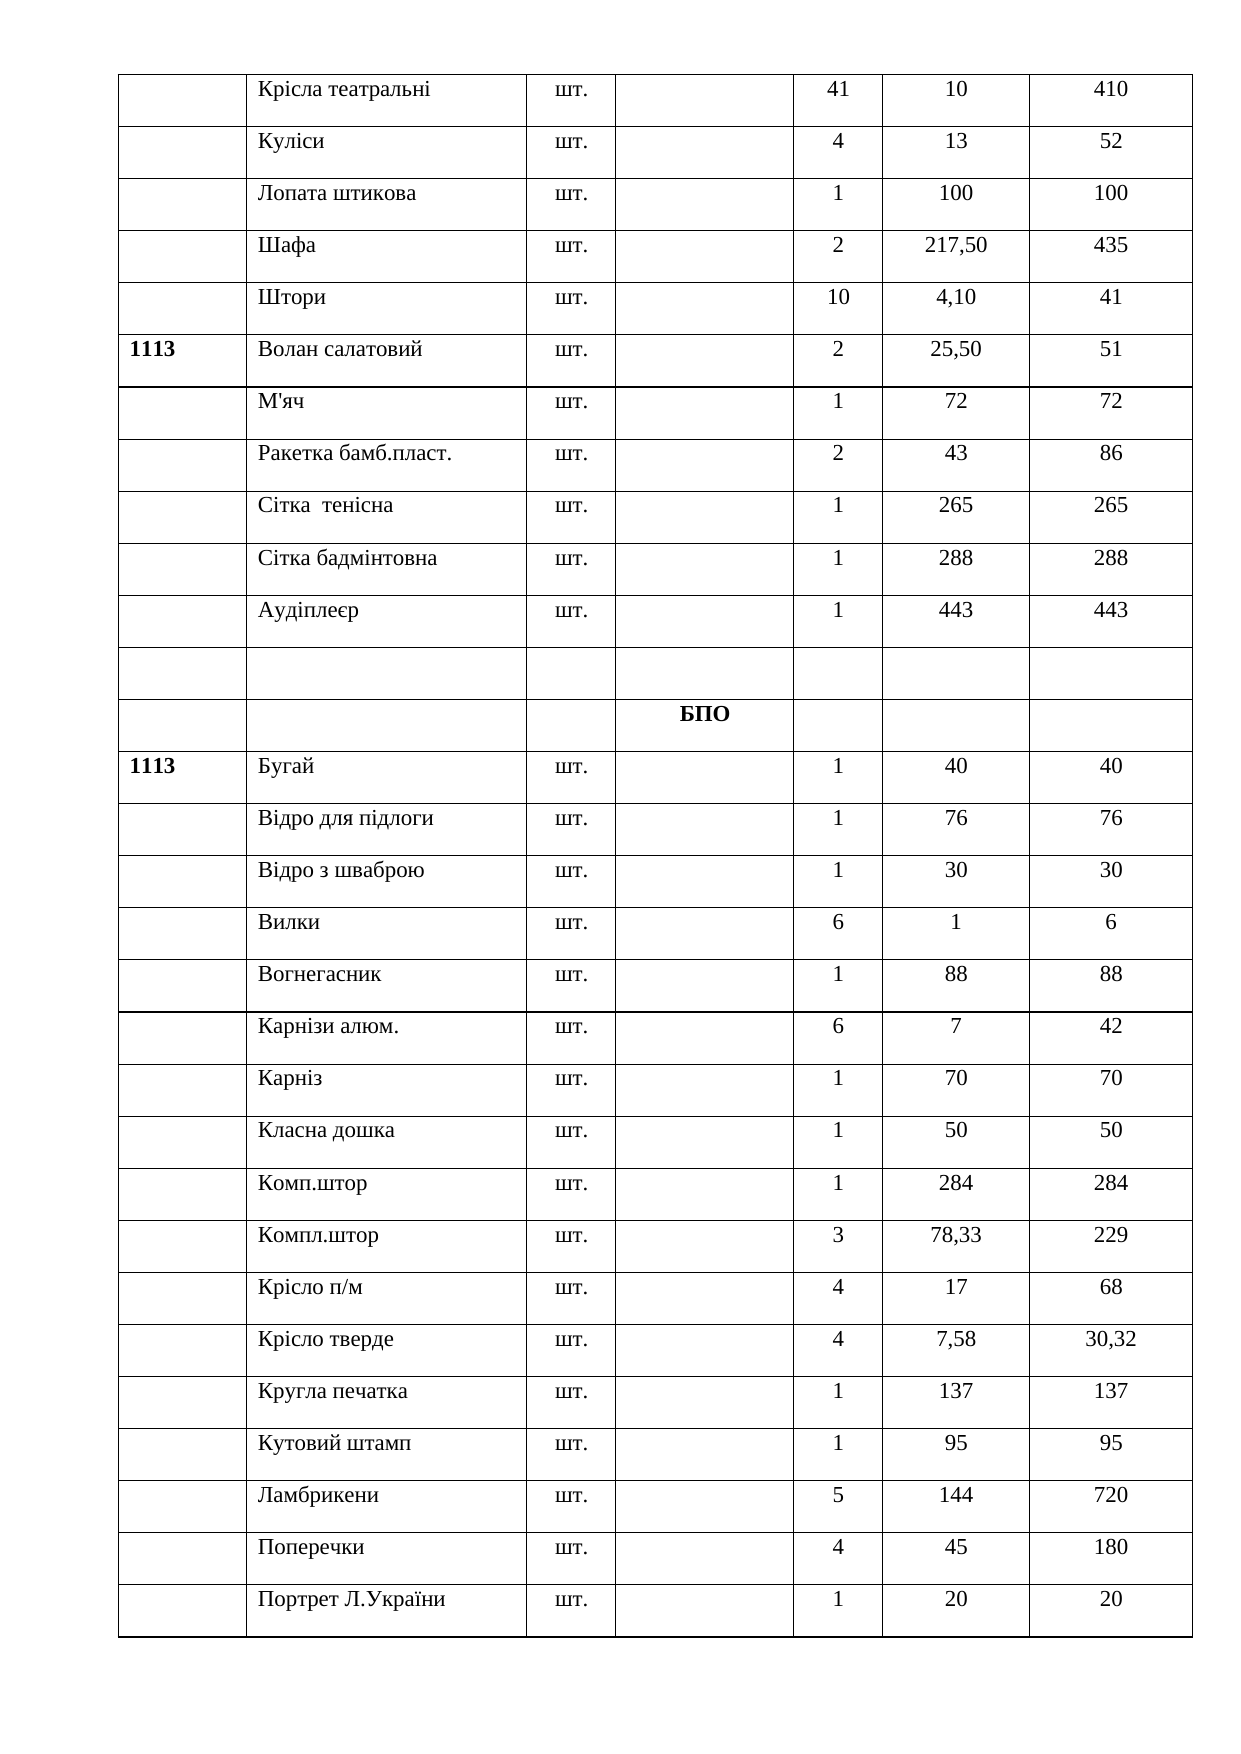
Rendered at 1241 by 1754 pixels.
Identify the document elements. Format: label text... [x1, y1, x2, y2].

table_cell 1 [794, 492, 882, 543]
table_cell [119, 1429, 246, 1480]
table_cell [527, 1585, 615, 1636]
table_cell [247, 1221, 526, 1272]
table_cell 41 [1030, 283, 1192, 334]
table_cell [247, 648, 526, 699]
table_cell 88 [883, 960, 1029, 1011]
table_cell [616, 1013, 793, 1063]
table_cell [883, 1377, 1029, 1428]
table_cell 51 [1030, 335, 1192, 386]
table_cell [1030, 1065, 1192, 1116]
table_cell Шафа [247, 231, 526, 282]
table_cell 76 [1030, 804, 1192, 855]
table_cell [616, 908, 793, 959]
table_cell [119, 804, 246, 855]
table_cell [616, 127, 793, 178]
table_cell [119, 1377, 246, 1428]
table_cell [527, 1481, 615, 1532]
table_cell 40 [1030, 752, 1192, 803]
table_cell [119, 440, 246, 491]
table_cell шт. [527, 856, 615, 907]
table_cell БПО [616, 700, 793, 751]
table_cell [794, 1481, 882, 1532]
table_cell 41 [794, 75, 882, 126]
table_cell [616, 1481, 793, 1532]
table_cell шт. [527, 231, 615, 282]
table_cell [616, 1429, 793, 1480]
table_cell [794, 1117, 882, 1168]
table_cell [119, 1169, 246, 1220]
table_cell 100 [883, 179, 1029, 230]
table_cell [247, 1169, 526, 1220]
table_cell шт. [527, 492, 615, 543]
table_cell Куліси [247, 127, 526, 178]
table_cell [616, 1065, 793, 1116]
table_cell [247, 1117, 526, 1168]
table_cell 443 [1030, 596, 1192, 647]
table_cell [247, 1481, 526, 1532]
table_cell [883, 648, 1029, 699]
table_cell [119, 127, 246, 178]
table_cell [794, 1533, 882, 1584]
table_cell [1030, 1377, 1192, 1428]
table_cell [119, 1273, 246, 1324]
table_cell шт. [527, 388, 615, 438]
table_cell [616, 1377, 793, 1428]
table_cell 6 [1030, 908, 1192, 959]
table_cell 52 [1030, 127, 1192, 178]
table_cell Сітка бадмінтовна [247, 544, 526, 595]
table_cell 6 [794, 1013, 882, 1063]
table_cell 13 [883, 127, 1029, 178]
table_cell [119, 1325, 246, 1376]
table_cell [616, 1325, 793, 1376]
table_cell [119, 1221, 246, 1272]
table_cell [616, 960, 793, 1011]
table_cell [616, 283, 793, 334]
table_cell [616, 648, 793, 699]
table_cell Крісла театральні [247, 75, 526, 126]
table_cell 1113 [119, 752, 246, 803]
table_cell [119, 75, 246, 126]
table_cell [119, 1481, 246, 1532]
table_cell Вилки [247, 908, 526, 959]
table_cell 76 [883, 804, 1029, 855]
table_cell [616, 856, 793, 907]
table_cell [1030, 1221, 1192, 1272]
table_cell 30 [1030, 856, 1192, 907]
table_cell 100 [1030, 179, 1192, 230]
table_cell Відро з шваброю [247, 856, 526, 907]
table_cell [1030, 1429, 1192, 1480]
table_cell 435 [1030, 231, 1192, 282]
table_cell [616, 231, 793, 282]
table_cell шт. [527, 544, 615, 595]
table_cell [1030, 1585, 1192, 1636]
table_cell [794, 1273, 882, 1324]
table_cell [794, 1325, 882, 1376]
table_cell 72 [883, 388, 1029, 438]
table_cell 288 [1030, 544, 1192, 595]
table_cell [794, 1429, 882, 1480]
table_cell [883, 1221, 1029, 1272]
table_cell [119, 231, 246, 282]
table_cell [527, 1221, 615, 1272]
table_cell 4,10 [883, 283, 1029, 334]
table_cell шт. [527, 335, 615, 386]
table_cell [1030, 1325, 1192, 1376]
table_cell [616, 179, 793, 230]
table_cell 88 [1030, 960, 1192, 1011]
table_cell 10 [794, 283, 882, 334]
table_cell [119, 648, 246, 699]
table_cell [119, 492, 246, 543]
table_cell шт. [527, 127, 615, 178]
table_cell [119, 544, 246, 595]
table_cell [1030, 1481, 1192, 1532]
table_cell 1 [794, 544, 882, 595]
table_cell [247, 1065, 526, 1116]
table_cell 2 [794, 335, 882, 386]
table_cell 410 [1030, 75, 1192, 126]
table_cell шт. [527, 596, 615, 647]
table_cell [119, 856, 246, 907]
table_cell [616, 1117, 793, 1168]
table_cell [616, 335, 793, 386]
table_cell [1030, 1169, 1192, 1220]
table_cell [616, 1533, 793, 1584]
table_cell 1 [794, 804, 882, 855]
table_cell 1 [883, 908, 1029, 959]
table_cell 7 [883, 1013, 1029, 1063]
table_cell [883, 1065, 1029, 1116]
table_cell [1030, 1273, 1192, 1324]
table_cell шт. [527, 908, 615, 959]
table_cell шт. [527, 440, 615, 491]
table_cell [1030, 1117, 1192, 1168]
table_cell шт. [527, 75, 615, 126]
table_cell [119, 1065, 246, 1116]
table_cell 25,50 [883, 335, 1029, 386]
table_cell [527, 700, 615, 751]
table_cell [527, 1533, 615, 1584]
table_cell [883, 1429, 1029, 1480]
table_cell [616, 440, 793, 491]
table_cell [1030, 700, 1192, 751]
table_cell Волан салатовий [247, 335, 526, 386]
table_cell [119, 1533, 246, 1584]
table_cell 1113 [119, 335, 246, 386]
table_cell [883, 700, 1029, 751]
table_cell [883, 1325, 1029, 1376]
table_cell 265 [883, 492, 1029, 543]
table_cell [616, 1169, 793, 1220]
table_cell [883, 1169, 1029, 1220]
table_cell шт. [527, 1013, 615, 1063]
table_cell 1 [794, 388, 882, 438]
table_cell 42 [1030, 1013, 1192, 1063]
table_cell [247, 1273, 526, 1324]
table_cell [119, 596, 246, 647]
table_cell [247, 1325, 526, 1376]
table_cell Ракетка бамб.пласт. [247, 440, 526, 491]
table_cell Аудіплеєр [247, 596, 526, 647]
table_cell 2 [794, 440, 882, 491]
table_cell 10 [883, 75, 1029, 126]
table_cell [616, 804, 793, 855]
table_cell 1 [794, 179, 882, 230]
table_cell [616, 492, 793, 543]
table_cell [527, 648, 615, 699]
table_cell шт. [527, 752, 615, 803]
table_cell шт. [527, 804, 615, 855]
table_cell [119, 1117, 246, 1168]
table_cell 43 [883, 440, 1029, 491]
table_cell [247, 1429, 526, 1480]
table_cell шт. [527, 283, 615, 334]
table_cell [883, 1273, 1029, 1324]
table_cell 1 [794, 752, 882, 803]
table_cell 2 [794, 231, 882, 282]
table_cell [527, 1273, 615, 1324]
table_cell [616, 596, 793, 647]
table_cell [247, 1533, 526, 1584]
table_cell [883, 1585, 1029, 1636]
table_cell [247, 700, 526, 751]
table_cell 86 [1030, 440, 1192, 491]
table_cell [119, 908, 246, 959]
table_cell шт. [527, 960, 615, 1011]
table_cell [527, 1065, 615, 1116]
table_cell [616, 752, 793, 803]
table_cell Лопата штикова [247, 179, 526, 230]
table_cell [119, 388, 246, 438]
table_cell 4 [794, 127, 882, 178]
table_cell 6 [794, 908, 882, 959]
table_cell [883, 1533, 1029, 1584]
table_cell 1 [794, 596, 882, 647]
table_cell 288 [883, 544, 1029, 595]
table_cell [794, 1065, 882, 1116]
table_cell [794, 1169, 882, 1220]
table_cell [616, 388, 793, 438]
table_cell [119, 960, 246, 1011]
table_cell 30 [883, 856, 1029, 907]
table_cell [119, 179, 246, 230]
table_cell [119, 283, 246, 334]
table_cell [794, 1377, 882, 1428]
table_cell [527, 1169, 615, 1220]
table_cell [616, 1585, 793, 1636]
table_cell 443 [883, 596, 1029, 647]
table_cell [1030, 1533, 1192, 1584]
table_cell М'яч [247, 388, 526, 438]
table_cell Штори [247, 283, 526, 334]
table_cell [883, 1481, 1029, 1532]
table_cell 265 [1030, 492, 1192, 543]
table_cell Сітка тенісна [247, 492, 526, 543]
table_cell Відро для підлоги [247, 804, 526, 855]
table_cell [616, 544, 793, 595]
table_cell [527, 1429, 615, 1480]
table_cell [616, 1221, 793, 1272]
table_cell 1 [794, 856, 882, 907]
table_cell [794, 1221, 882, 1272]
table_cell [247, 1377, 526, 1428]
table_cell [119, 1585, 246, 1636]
table_cell 217,50 [883, 231, 1029, 282]
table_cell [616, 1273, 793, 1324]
table_cell 1 [794, 960, 882, 1011]
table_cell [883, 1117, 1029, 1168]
table_cell [616, 75, 793, 126]
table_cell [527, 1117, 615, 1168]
table_cell Вогнегасник [247, 960, 526, 1011]
table_cell Карнізи алюм. [247, 1013, 526, 1063]
table_cell [119, 700, 246, 751]
table_cell [1030, 648, 1192, 699]
table_cell Бугай [247, 752, 526, 803]
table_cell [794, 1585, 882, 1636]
table_cell шт. [527, 179, 615, 230]
table_cell 72 [1030, 388, 1192, 438]
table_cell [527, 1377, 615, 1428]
table_cell [794, 700, 882, 751]
table_cell [794, 648, 882, 699]
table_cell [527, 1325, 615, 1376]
table_cell 40 [883, 752, 1029, 803]
table_cell [119, 1013, 246, 1063]
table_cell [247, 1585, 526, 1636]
